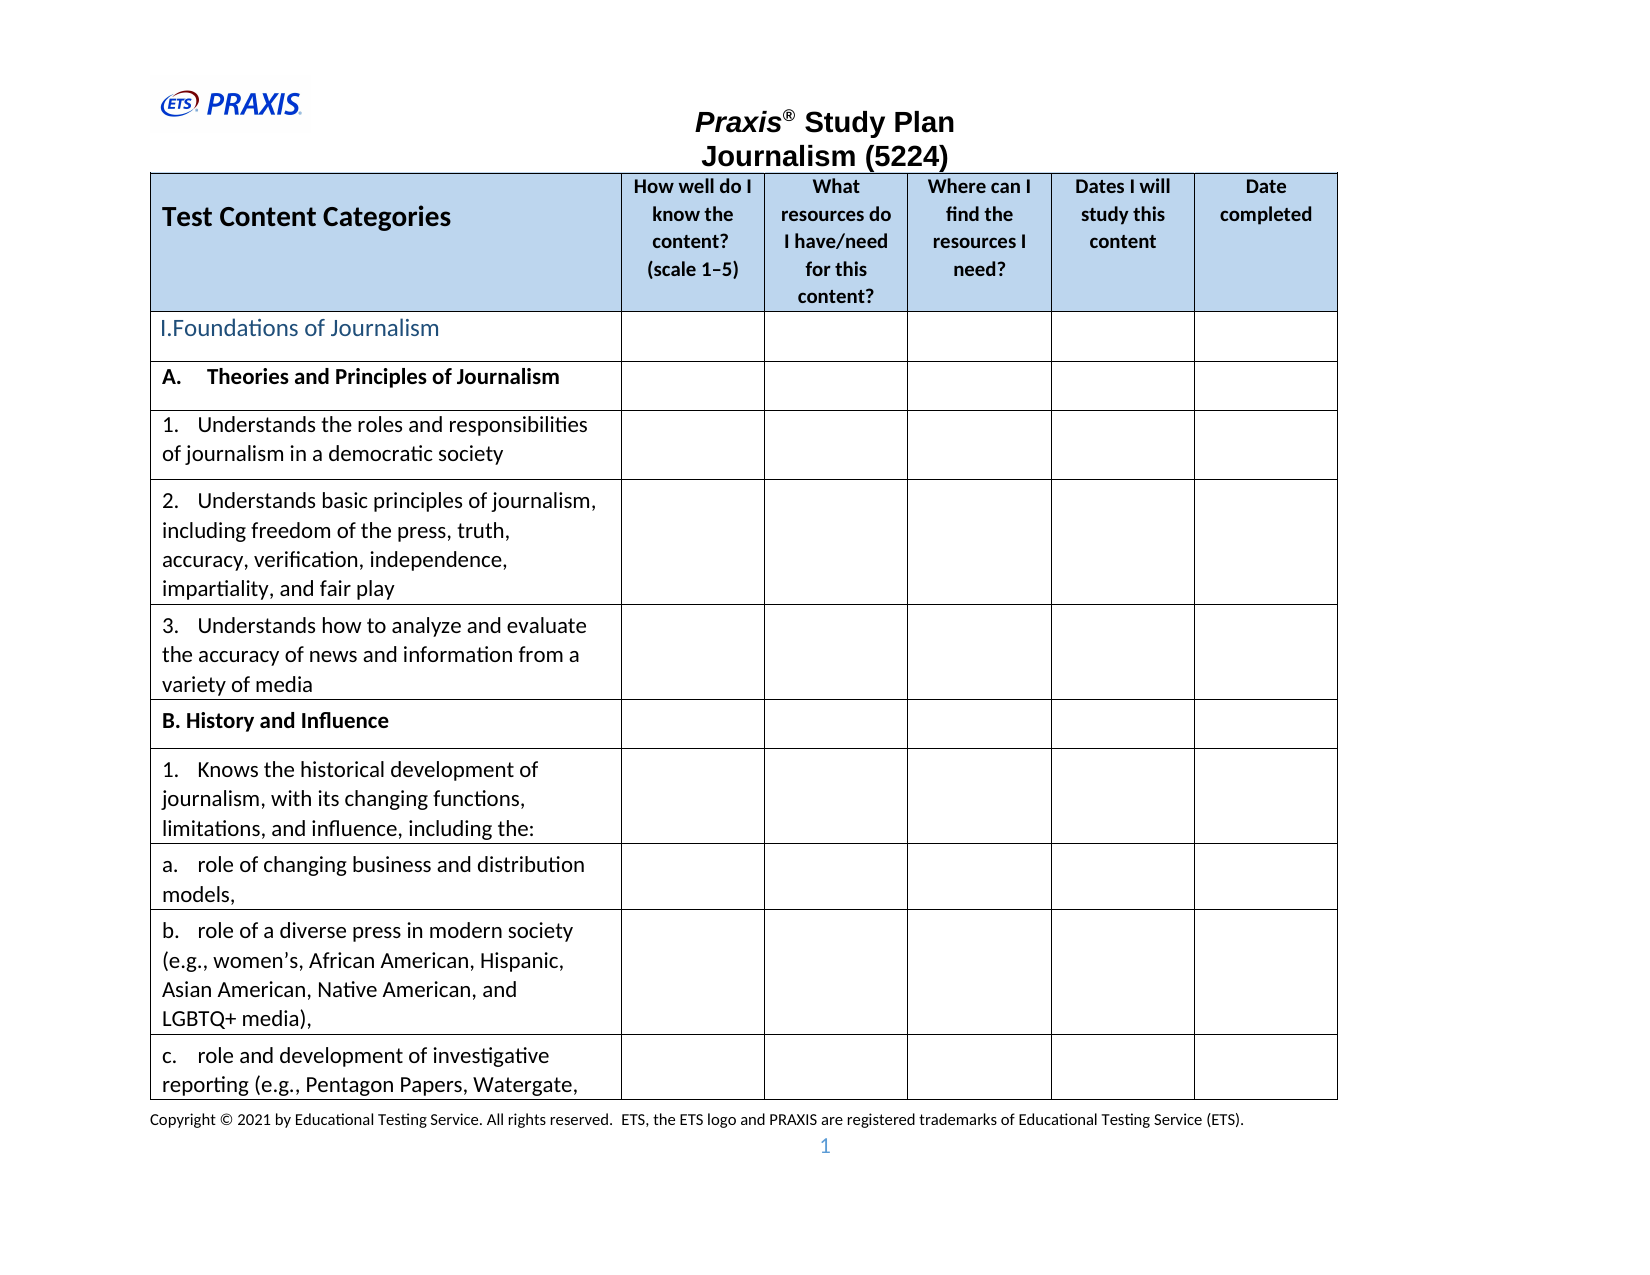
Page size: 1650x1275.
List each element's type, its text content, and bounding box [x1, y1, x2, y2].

table_cell [908, 312, 1051, 361]
table_cell [908, 480, 1051, 604]
table_cell [908, 910, 1051, 1034]
table_cell [908, 700, 1051, 748]
table_header Test Content Categories [151, 174, 621, 311]
table_cell [622, 605, 764, 699]
table_cell [765, 700, 907, 748]
table_cell 3. Understands how to analyze and evaluate the accuracy of news and information from a variety of media [151, 605, 621, 699]
table_cell [622, 844, 764, 909]
table_cell [1195, 700, 1337, 748]
table_cell [1195, 480, 1337, 604]
table_cell B. History and Influence [151, 700, 621, 748]
table_cell [1195, 605, 1337, 699]
table_cell [622, 700, 764, 748]
table_cell [1195, 411, 1337, 479]
table_cell [1052, 700, 1194, 748]
table_cell [908, 844, 1051, 909]
table_cell [1052, 411, 1194, 479]
table_cell [1195, 1035, 1337, 1098]
table_cell [622, 910, 764, 1034]
table_cell [1052, 1035, 1194, 1098]
table_header Date completed [1195, 174, 1337, 311]
table_cell 1. Understands the roles and responsibilities of journalism in a democratic society [151, 411, 621, 479]
table_cell [622, 362, 764, 409]
table_cell [908, 411, 1051, 479]
table_cell [765, 312, 907, 361]
table_cell a. role of changing business and distribution models, [151, 844, 621, 909]
table_cell [765, 844, 907, 909]
table_cell [1195, 749, 1337, 843]
table_cell [765, 749, 907, 843]
table_cell [1052, 910, 1194, 1034]
table_cell [1052, 749, 1194, 843]
table_cell [622, 1035, 764, 1098]
table_cell [622, 411, 764, 479]
table_cell [1052, 844, 1194, 909]
table_header How well do I know the content? (scale 1–5) [622, 174, 764, 311]
table_cell [1052, 605, 1194, 699]
table_cell [1052, 312, 1194, 361]
table_cell [765, 910, 907, 1034]
table_header Dates I will study this content [1052, 174, 1194, 311]
table_cell [622, 312, 764, 361]
picture [150, 75, 311, 133]
table_cell Foundations of Journalism [151, 312, 621, 361]
table_cell [908, 749, 1051, 843]
table_cell 2. Understands basic principles of journalism, including freedom of the press, truth, accuracy, verification, independence, impartiality, and fair play [151, 480, 621, 604]
table_cell [908, 605, 1051, 699]
table_cell [765, 362, 907, 409]
table_cell [765, 605, 907, 699]
table_header What resources do I have/need for this content? [765, 174, 907, 311]
table_cell 1. Knows the historical development of journalism, with its changing functions, limitations, and influence, including the: [151, 749, 621, 843]
table_cell [1052, 480, 1194, 604]
table_header Where can I find the resources I need? [908, 174, 1051, 311]
table_cell [1195, 362, 1337, 409]
table_cell [622, 480, 764, 604]
table_cell [765, 411, 907, 479]
table_cell [1195, 312, 1337, 361]
table_cell [622, 749, 764, 843]
table_cell [765, 480, 907, 604]
table_cell c. role and development of investigative reporting (e.g., Pentagon Papers, Watergate, ProPublica), and [151, 1035, 621, 1098]
table_cell [1052, 362, 1194, 409]
table_cell [1195, 910, 1337, 1034]
table_cell Theories and Principles of Journalism [151, 362, 621, 409]
table_cell b. role of a diverse press in modern society (e.g., women’s, African American, Hispanic, Asian American, Native American, and LGBTQ+ media), [151, 910, 621, 1034]
table_cell [1195, 844, 1337, 909]
table_cell [765, 1035, 907, 1098]
table_cell [908, 1035, 1051, 1098]
table_cell [908, 362, 1051, 409]
